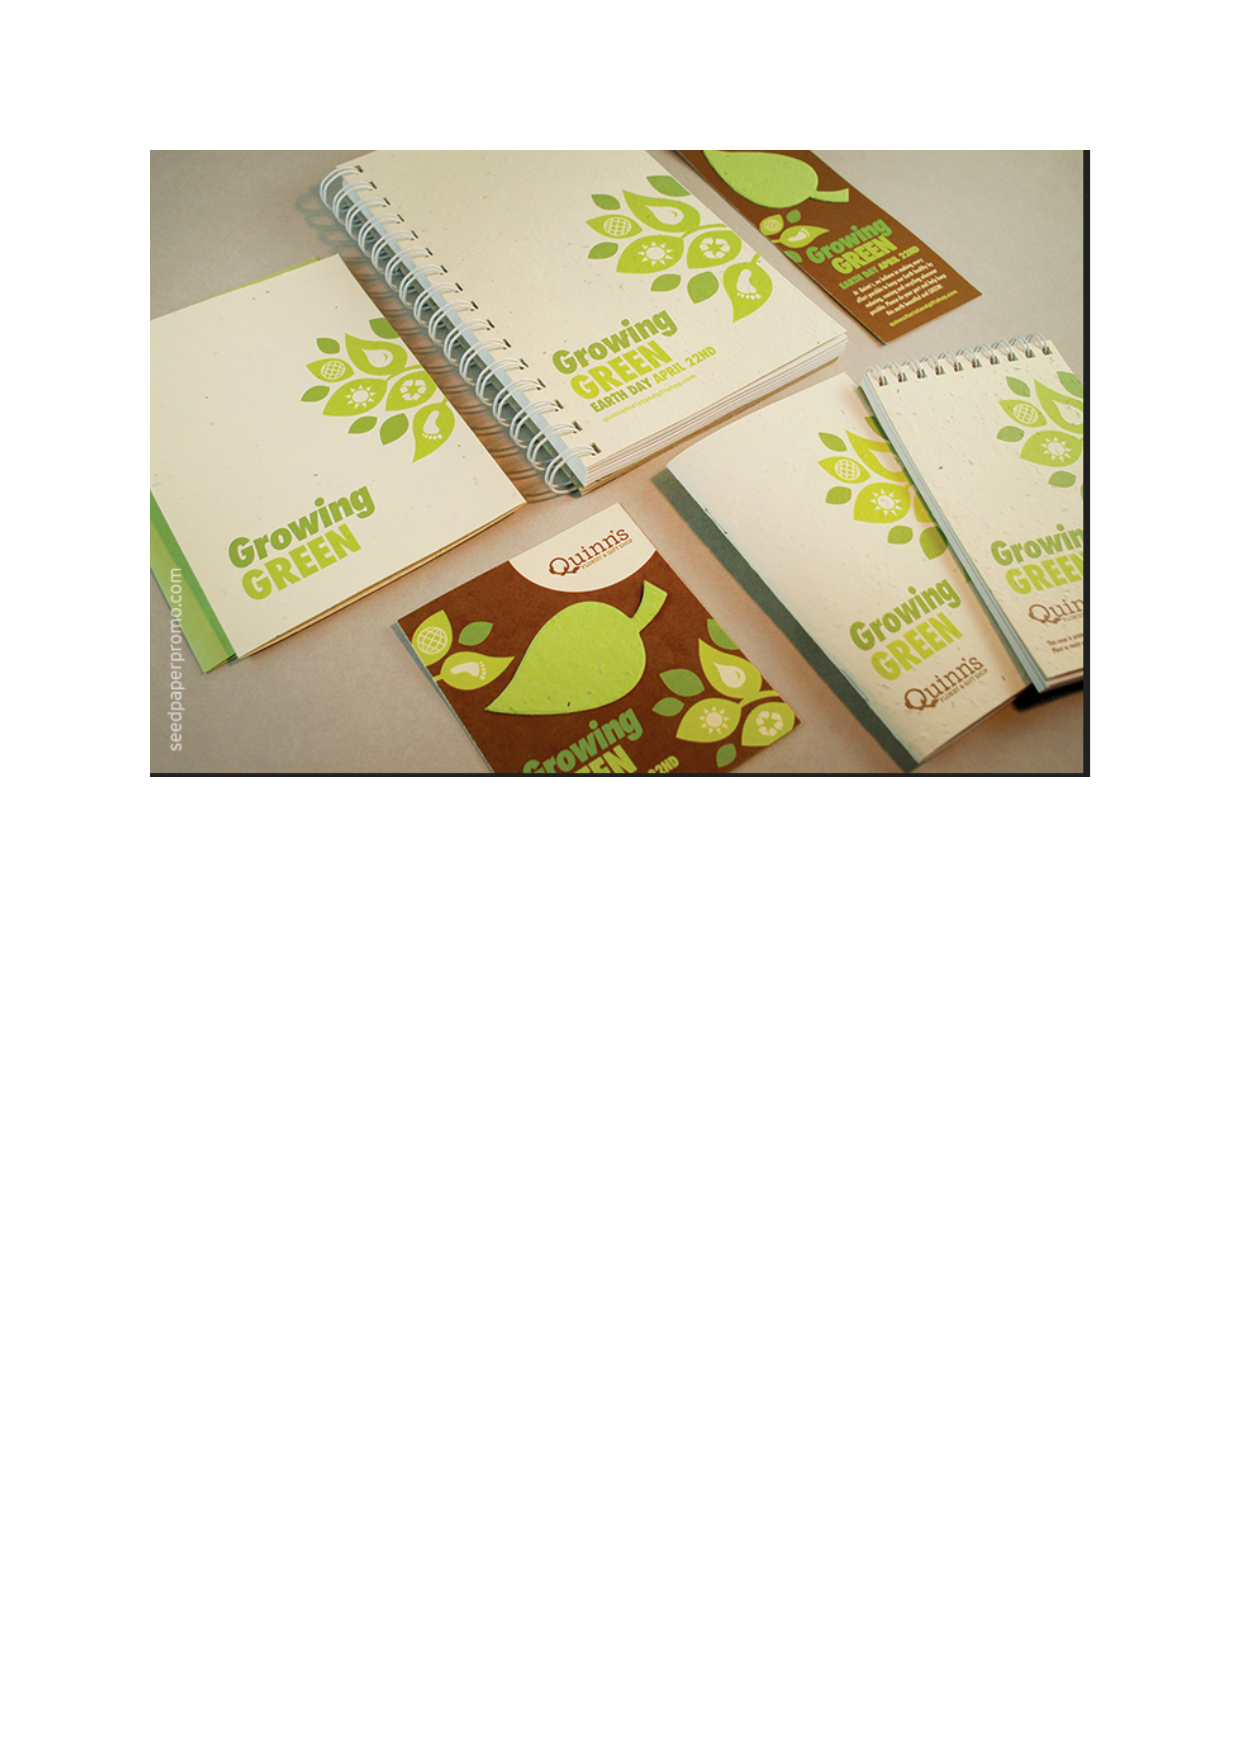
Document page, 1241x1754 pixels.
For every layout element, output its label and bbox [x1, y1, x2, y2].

picture [150, 150, 1091, 777]
